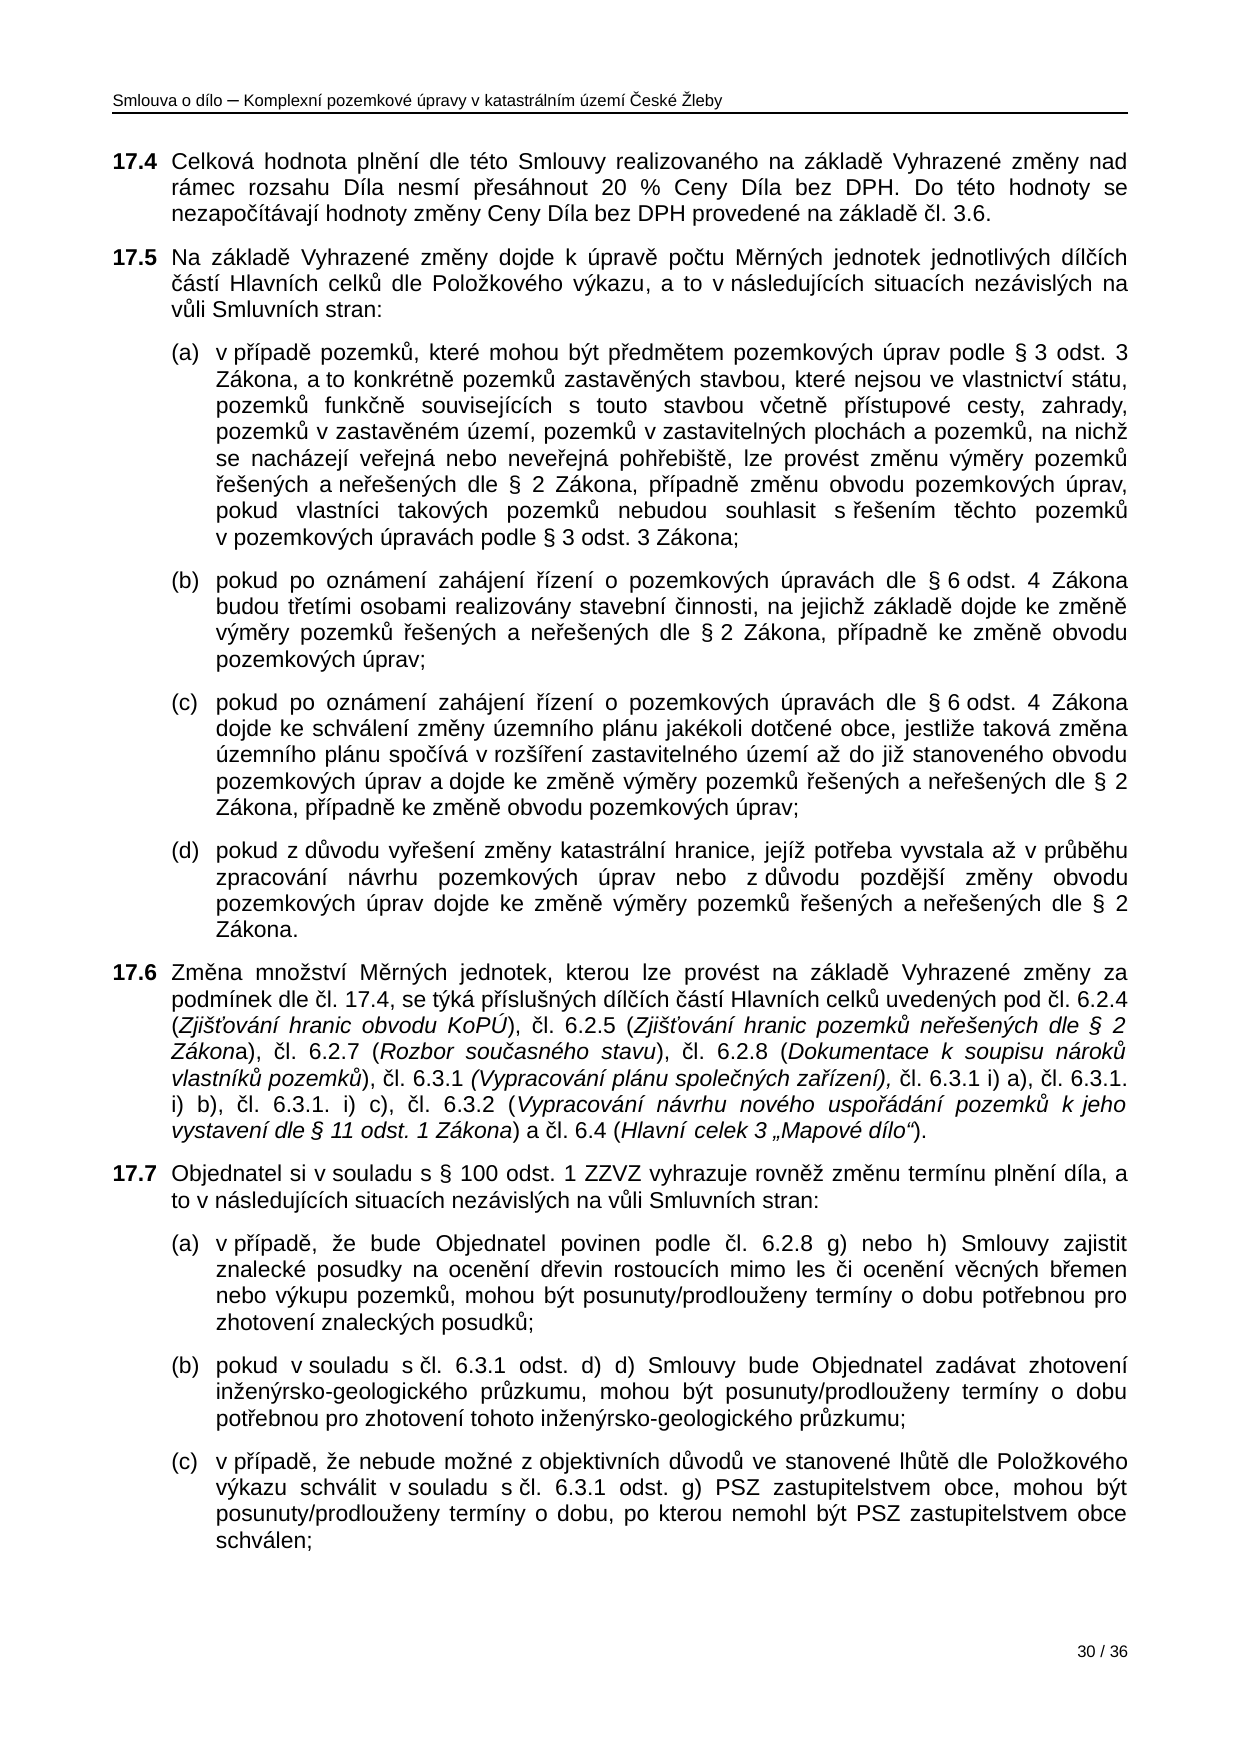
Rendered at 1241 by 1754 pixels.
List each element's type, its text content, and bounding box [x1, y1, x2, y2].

list pokud po oznámení zahájení řízení o pozemkových úpravách dle § 6 odst. 4 Zákona budou třetími osobami realizovány stavební činnosti, na jejichž základě dojde ke změně výměry pozemků řešených a neřešených dle § 2 Zákona, případně ke změně obvodu pozemkových úprav; [171, 567, 1128, 672]
list v případě pozemků, které mohou být předmětem pozemkových úprav podle § 3 odst. 3 Zákona, a to konkrétně pozemků zastavěných stavbou, které nejsou ve vlastnictví státu, pozemků funkčně souvisejících s touto stavbou včetně přístupové cesty, zahrady, pozemků v zastavěném území, pozemků v zastavitelných plochách a pozemků, na nichž se nacházejí veřejná nebo neveřejná pohřebiště, lze provést změnu výměry pozemků řešených a neřešených dle § 2 Zákona, případně změnu obvodu pozemkových úprav, pokud vlastníci takových pozemků nebudou souhlasit s řešením těchto pozemků v pozemkových úpravách podle § 3 odst. 3 Zákona; [171, 339, 1128, 550]
text Změna množství Měrných jednotek, kterou lze provést na základě Vyhrazené změny za podmínek dle čl. 17.4, se týká příslušných dílčích částí Hlavních celků uvedených pod čl. 6.2.4 (Zjišťování hranic obvodu KoPÚ), čl. 6.2.5 (Zjišťování hranic pozemků neřešených dle § 2 Zákona), čl. 6.2.7 (Rozbor současného stavu), čl. 6.2.8 (Dokumentace k soupisu nároků vlastníků pozemků), čl. 6.3.1 (Vypracování plánu společných zařízení), čl. 6.3.1 i) a), čl. 6.3.1. i) b), čl. 6.3.1. i) c), čl. 6.3.2 (Vypracování návrhu nového uspořádání pozemků k jeho vystavení dle § 11 odst. 1 Zákona) a čl. 6.4 (Hlavní celek 3 „Mapové dílo“). [112, 959, 1128, 1144]
text Objednatel si v souladu s § 100 odst. 1 ZZVZ vyhrazuje rovněž změnu termínu plnění díla, a to v následujících situacích nezávislých na vůli Smluvních stran: [112, 1160, 1128, 1213]
text Celková hodnota plnění dle této Smlouvy realizovaného na základě Vyhrazené změny nad rámec rozsahu Díla nesmí přesáhnout 20 % Ceny Díla bez DPH. Do této hodnoty se nezapočítávají hodnoty změny Ceny Díla bez DPH provedené na základě čl. 3.6. [112, 148, 1128, 227]
text Na základě Vyhrazené změny dojde k úpravě počtu Měrných jednotek jednotlivých dílčích částí Hlavních celků dle Položkového výkazu, a to v následujících situacích nezávislých na vůli Smluvních stran: [112, 243, 1128, 322]
list pokud po oznámení zahájení řízení o pozemkových úpravách dle § 6 odst. 4 Zákona dojde ke schválení změny územního plánu jakékoli dotčené obce, jestliže taková změna územního plánu spočívá v rozšíření zastavitelného území až do již stanoveného obvodu pozemkových úprav a dojde ke změně výměry pozemků řešených a neřešených dle § 2 Zákona, případně ke změně obvodu pozemkových úprav; [171, 689, 1128, 821]
list v případě, že nebude možné z objektivních důvodů ve stanovené lhůtě dle Položkového výkazu schválit v souladu s čl. 6.3.1 odst. g) PSZ zastupitelstvem obce, mohou být posunuty/prodlouženy termíny o dobu, po kterou nemohl být PSZ zastupitelstvem obce schválen; [171, 1448, 1128, 1553]
list pokud v souladu s čl. 6.3.1 odst. d) Smlouvy bude Objednatel zadávat zhotovení inženýrsko-geologického průzkumu, mohou být posunuty/prodlouženy termíny o dobu potřebnou pro zhotovení tohoto inženýrsko-geologického průzkumu; [171, 1352, 1128, 1431]
list pokud z důvodu vyřešení změny katastrální hranice, jejíž potřeba vyvstala až v průběhu zpracování návrhu pozemkových úprav nebo z důvodu pozdější změny obvodu pozemkových úprav dojde ke změně výměry pozemků řešených a neřešených dle § 2 Zákona. [171, 837, 1128, 943]
list v případě, že bude Objednatel povinen podle čl. 6.2.8 g) nebo h) Smlouvy zajistit znalecké posudky na ocenění dřevin rostoucích mimo les či ocenění věcných břemen nebo výkupu pozemků, mohou být posunuty/prodlouženy termíny o dobu potřebnou pro zhotovení znaleckých posudků; [171, 1230, 1128, 1335]
